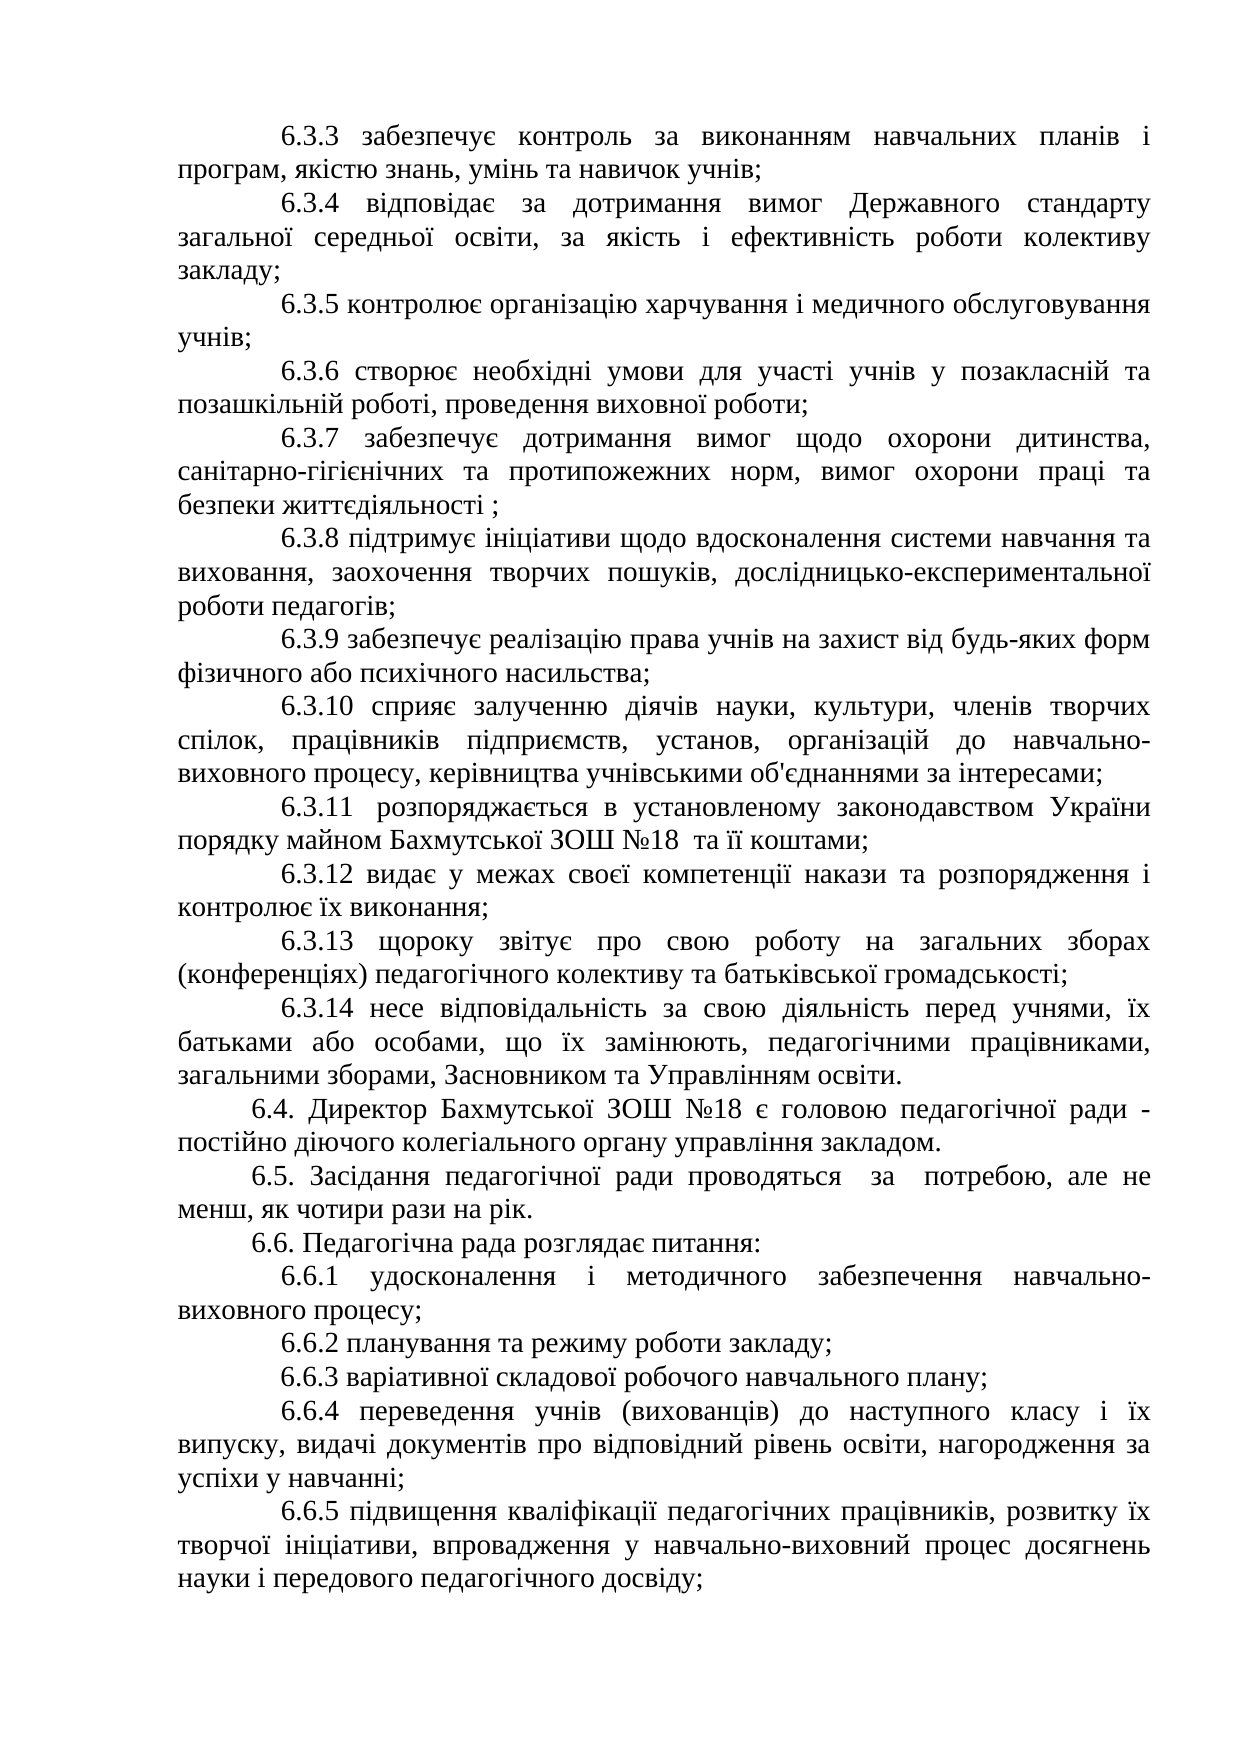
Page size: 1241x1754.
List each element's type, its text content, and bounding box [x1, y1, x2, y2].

text 6.3.8 підтримує ініціативи щодо вдосконалення системи навчання та виховання, заохочення творчих пошуків, дослідницько-експериментальної роботи педагогів; [177, 521, 1152, 621]
text 6.3.14 несе відповідальність за свою діяльність перед учнями, їх батьками або особами, що їх замінюють, педагогічними працівниками, загальними зборами, Засновником та Управлінням освіти. [177, 990, 1152, 1091]
text 6.6.3 варіативної складової робочого навчального плану; [177, 1359, 1152, 1393]
text 6.3.10 сприяє залученню діячів науки, культури, членів творчих спілок, працівників підприємств, установ, організацій до навчально-виховного процесу, керівництва учнівськими об'єднаннями за інтересами; [177, 688, 1152, 789]
text 6.4. Директор Бахмутської ЗОШ №18 є головою педагогічної ради - постійно діючого колегіального органу управління закладом. [177, 1091, 1152, 1158]
text 6.6.1 удосконалення і методичного забезпечення навчально-виховного процесу; [177, 1258, 1152, 1326]
text 6.3.6 створює необхідні умови для участі учнів у позакласній та позашкільній роботі, проведення виховної роботи; [177, 353, 1152, 420]
text 6.3.9 забезпечує реалізацію права учнів на захист від будь-яких форм фізичного або психічного насильства; [177, 621, 1152, 688]
text 6.6.2 планування та режиму роботи закладу; [177, 1326, 1152, 1359]
text 6.3.4 відповідає за дотримання вимог Державного стандарту загальної середньої освіти, за якість і ефективність роботи колективу закладу; [177, 185, 1152, 286]
text 6.3.11 розпоряджається в установленому законодавством України порядку майном Бахмутської ЗОШ №18 та її коштами; [177, 789, 1152, 856]
text 6.3.3 забезпечує контроль за виконанням навчальних планів і програм, якістю знань, умінь та навичок учнів; [177, 118, 1152, 185]
text 6.3.7 забезпечує дотримання вимог щодо охорони дитинства, санітарно-гігієнічних та протипожежних норм, вимог охорони праці та безпеки життєдіяльності ; [177, 420, 1152, 521]
text 6.3.13 щороку звітує про свою роботу на загальних зборах (конференціях) педагогічного колективу та батьківської громадськості; [177, 923, 1152, 990]
text 6.6.5 підвищення кваліфікації педагогічних працівників, розвитку їх творчої ініціативи, впровадження у навчально-виховний процес досягнень науки і передового педагогічного досвіду; [177, 1493, 1152, 1594]
text 6.3.5 контролює організацію харчування і медичного обслуговування учнів; [177, 286, 1152, 353]
text 6.6. Педагогічна рада розглядає питання: [177, 1225, 1152, 1258]
text 6.6.4 переведення учнів (вихованців) до наступного класу і їх випуску, видачі документів про відповідний рівень освіти, нагородження за успіхи у навчанні; [177, 1393, 1152, 1493]
text 6.5. Засідання педагогічної ради проводяться за потребою, але не менш, як чотири рази на рік. [177, 1158, 1152, 1225]
text 6.3.12 видає у межах своєї компетенції накази та розпорядження і контролює їх виконання; [177, 856, 1152, 923]
